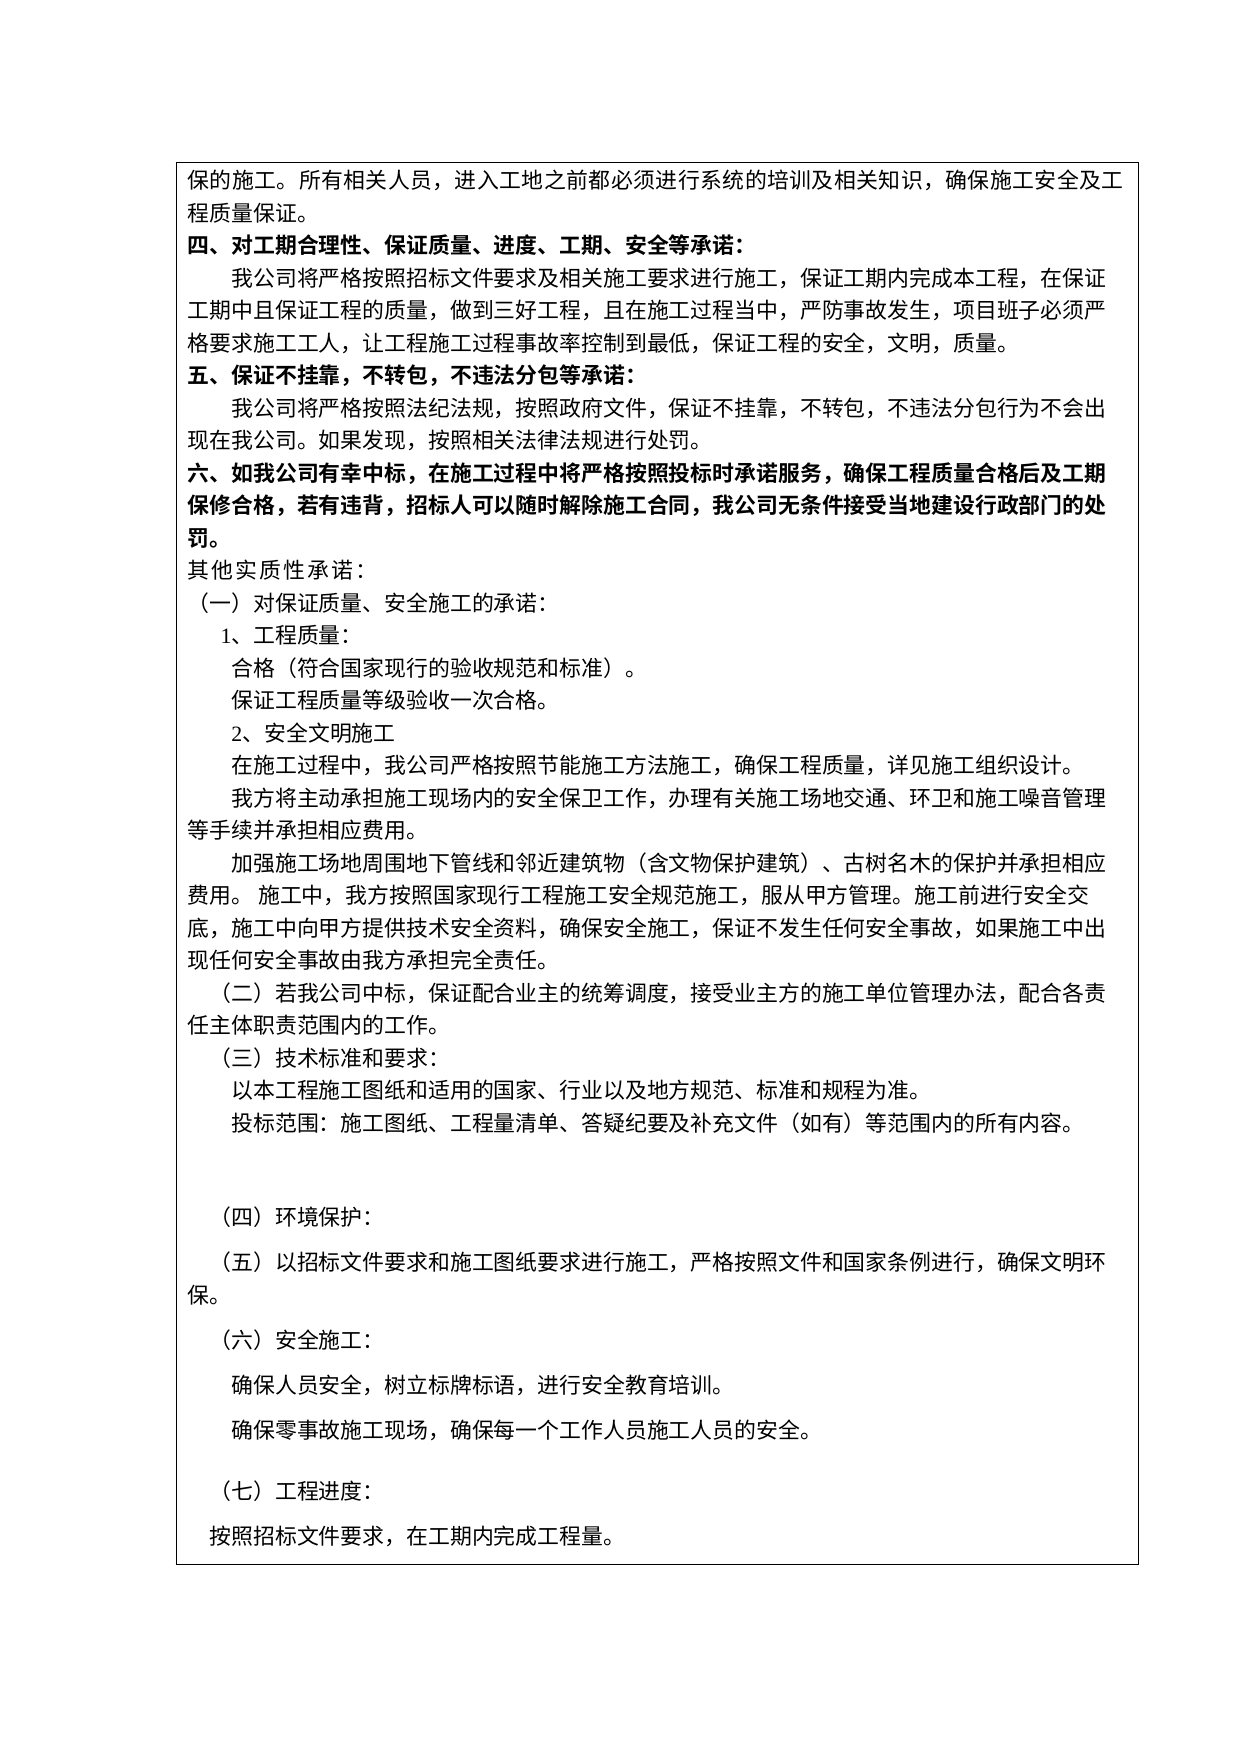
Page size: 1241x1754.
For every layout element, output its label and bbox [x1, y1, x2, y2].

table_cell [177, 163, 1138, 1564]
